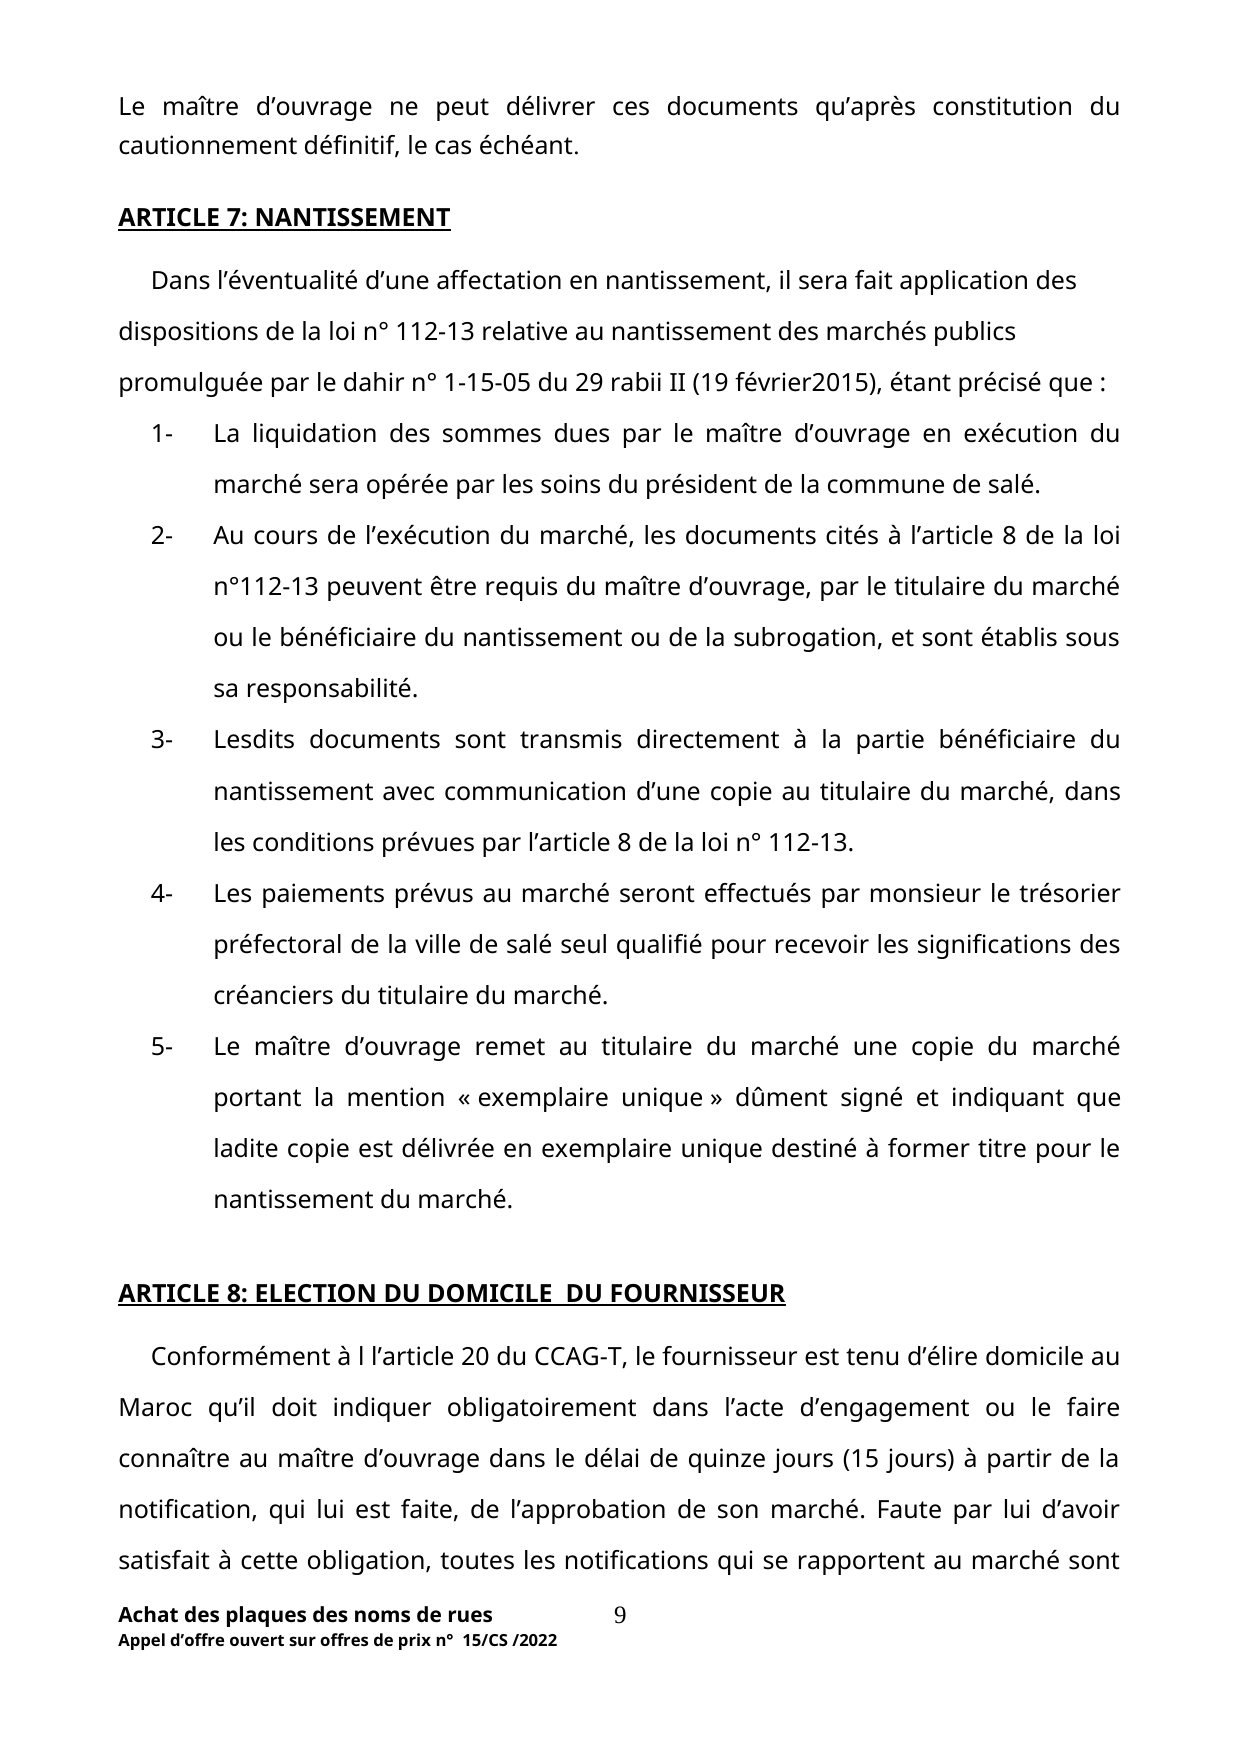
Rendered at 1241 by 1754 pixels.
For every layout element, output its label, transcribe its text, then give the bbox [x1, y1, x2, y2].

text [118, 1338, 1122, 1577]
text ARTICLE 7: NANTISSEMENT [118, 200, 1122, 234]
list Les paiements prévus au marché seront effectués par monsieur le trésorier préfectoral de la ville de salé seul qualifié pour recevoir les significations des créanciers du titulaire du marché. [151, 875, 1122, 1011]
list Lesdits documents sont transmis directement à la partie bénéficiaire du nantissement avec communication d’une copie au titulaire du marché, dans les conditions prévues par l’article 8 de la loi n° 112-13. [151, 722, 1122, 858]
list Le maître d’ouvrage remet au titulaire du marché une copie du marché portant la mention « exemplaire unique » dûment signé et indiquant que ladite copie est délivrée en exemplaire unique destiné à former titre pour le nantissement du marché. [151, 1028, 1122, 1216]
text ARTICLE 8: ELECTION DU DOMICILE DU FOURNISSEUR [118, 1276, 1122, 1310]
list La liquidation des sommes dues par le maître d’ouvrage en exécution du marché sera opérée par les soins du président de la commune de salé. [151, 416, 1122, 501]
text Le maître d’ouvrage ne peut délivrer ces documents qu’après constitution du cautionnement définitif, le cas échéant. [118, 89, 1122, 162]
text Dans l’éventualité d’une affectation en nantissement, il sera fait application des dispositions de la loi n° 112-13 relative au nantissement des marchés publics promulguée par le dahir n° 1-15-05 du 29 rabii II (19 février2015), étant précisé que : [118, 263, 1122, 399]
list Au cours de l’exécution du marché, les documents cités à l’article 8 de la loi n°112-13 peuvent être requis du maître d’ouvrage, par le titulaire du marché ou le bénéficiaire du nantissement ou de la subrogation, et sont établis sous sa responsabilité. [151, 518, 1122, 705]
